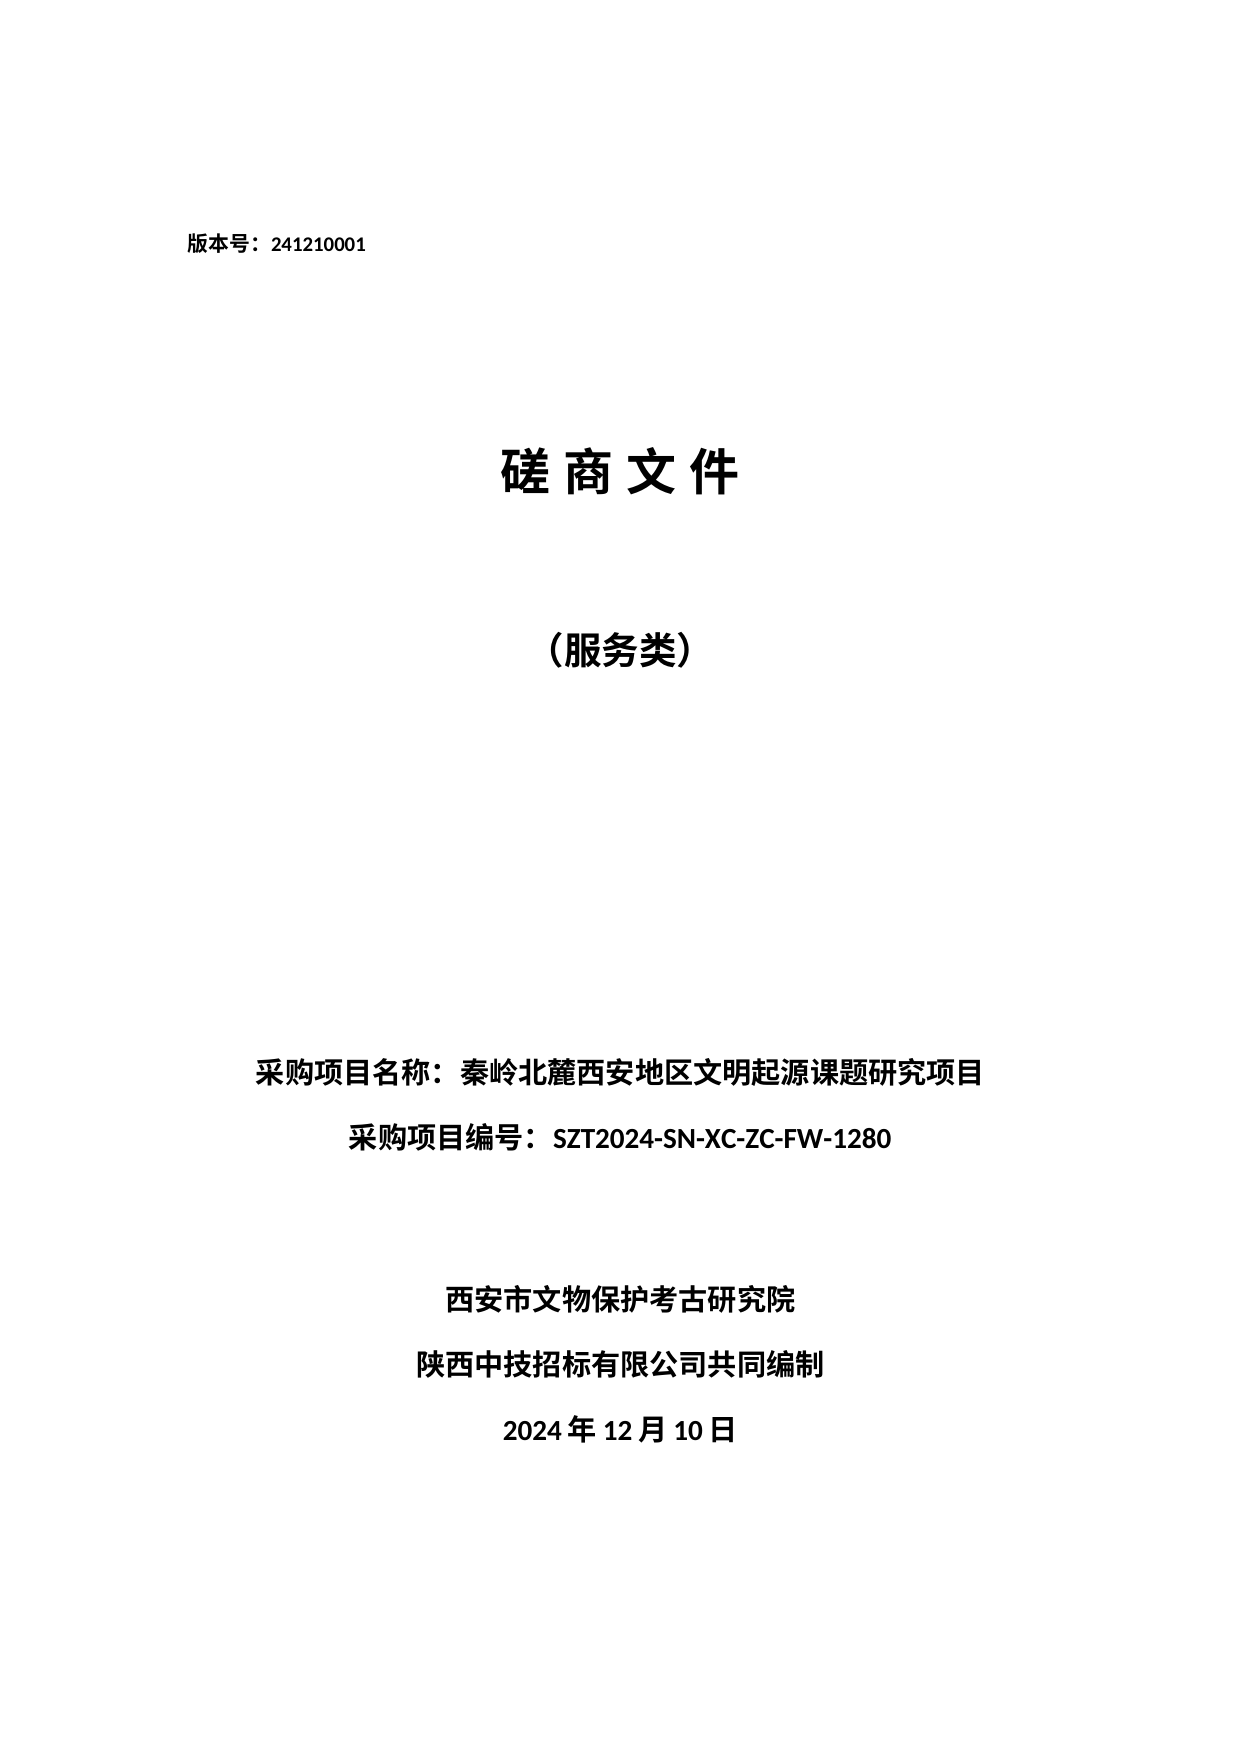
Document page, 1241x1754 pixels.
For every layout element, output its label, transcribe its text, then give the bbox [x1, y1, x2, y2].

text 采购项目编号：SZT2024-SN-XC-ZC-FW-1280 [187, 1104, 1053, 1267]
text 采购项目名称：秦岭北麓西安地区文明起源课题研究项目 [187, 1039, 1053, 1104]
text 版本号：241210001 [187, 227, 1053, 422]
text 西安市文物保护考古研究院 [187, 1267, 1053, 1332]
text 磋 商 文 件 [187, 422, 1053, 617]
text 陕西中技招标有限公司共同编制 [187, 1332, 1053, 1397]
text 2024年12月10日 [187, 1397, 1053, 1462]
text （服务类） [187, 617, 1053, 1039]
